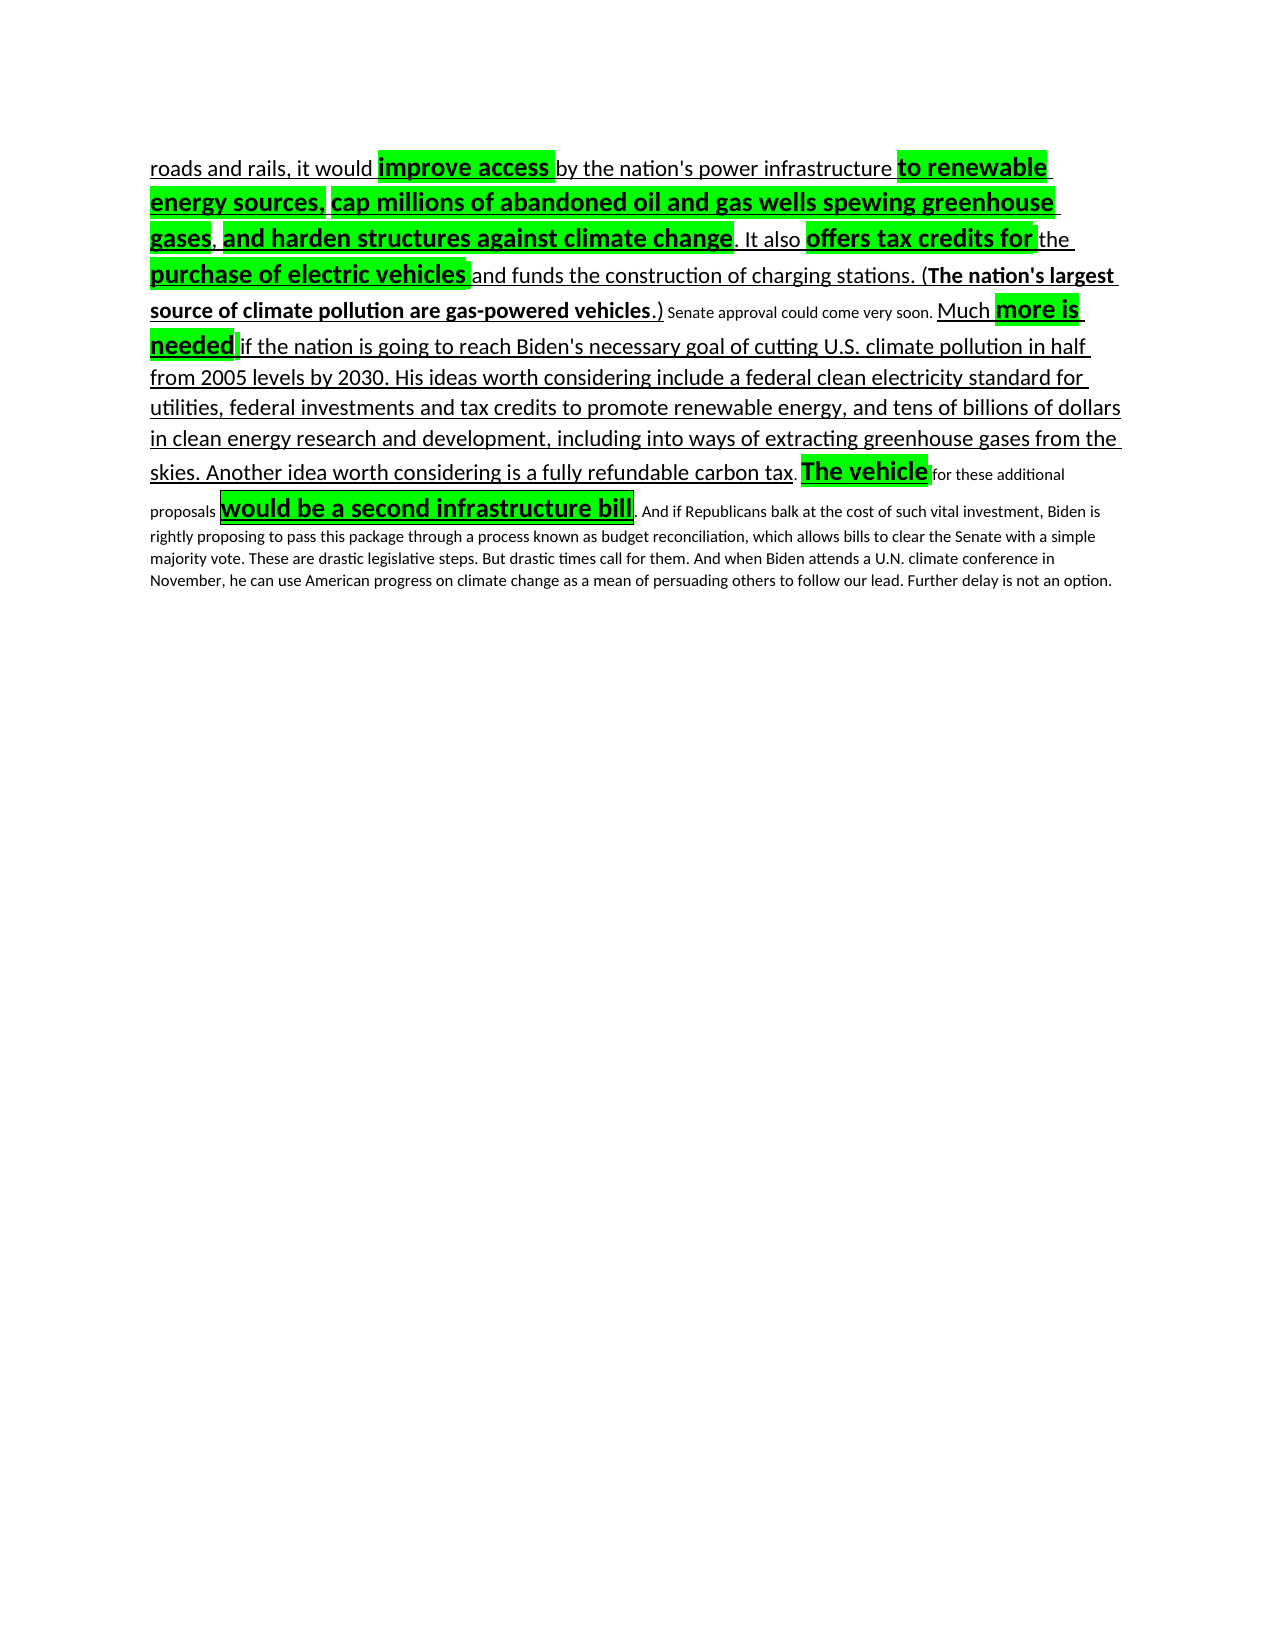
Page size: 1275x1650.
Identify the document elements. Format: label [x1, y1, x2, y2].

text [150, 150, 1125, 591]
